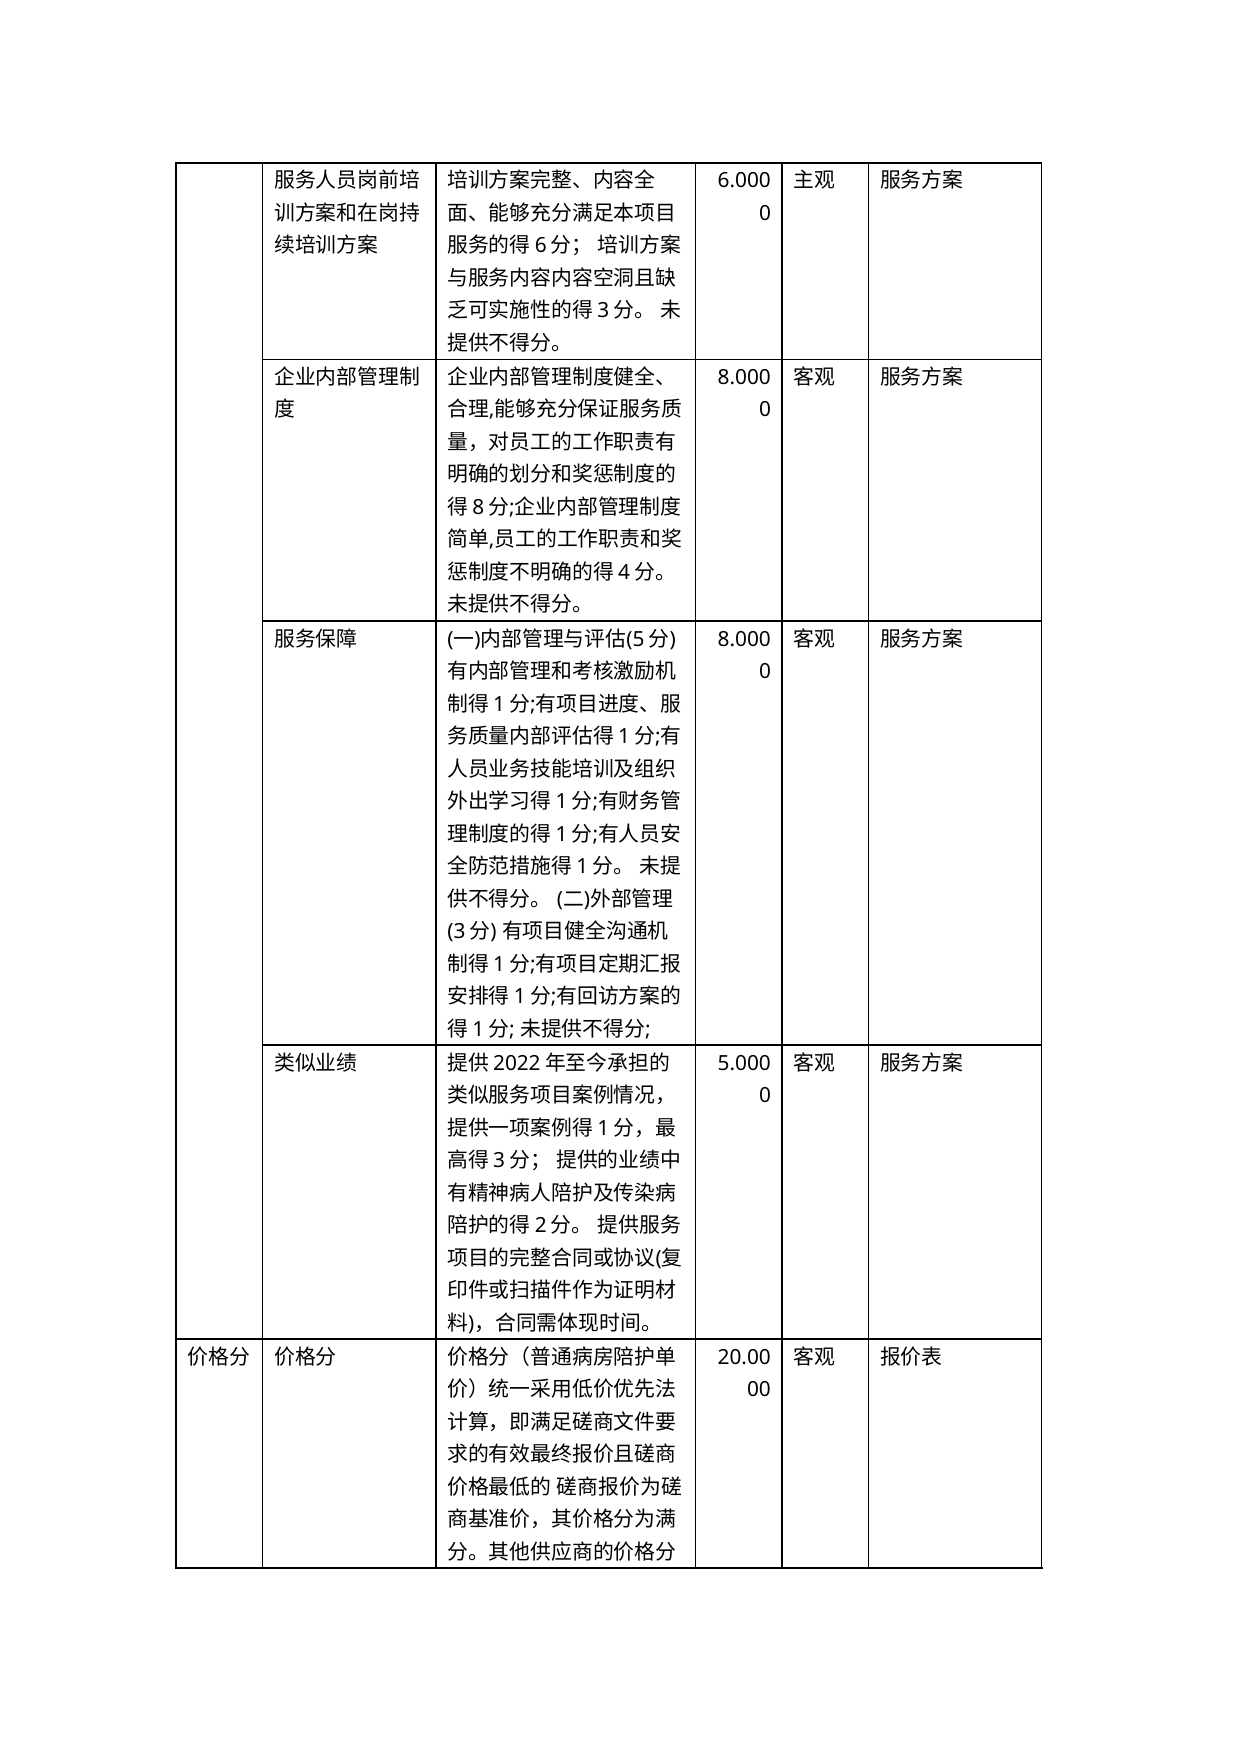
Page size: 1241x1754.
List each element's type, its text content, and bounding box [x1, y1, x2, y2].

table_cell 服务方案 [869, 1046, 1041, 1338]
table_cell 服务方案 [869, 622, 1041, 1044]
table_cell 客观 [783, 360, 868, 620]
table_cell 6.0000 [696, 164, 781, 358]
table_cell 服务方案 [869, 360, 1041, 620]
table_cell 价格分 [177, 1340, 262, 1567]
table_cell 主观 [783, 164, 868, 358]
table_cell 客观 [783, 1046, 868, 1338]
table_cell 价格分 [263, 1340, 435, 1567]
table_cell 客观 [783, 1340, 868, 1567]
table_cell 8.0000 [696, 360, 781, 620]
table_cell 5.0000 [696, 1046, 781, 1338]
table_cell 培训方案完整、内容全面、能够充分满足本项目服务的得6分； 培训方案与服务内容内容空洞且缺乏可实施性的得3分。 未提供不得分。 [437, 164, 695, 358]
table_cell 客观 [783, 622, 868, 1044]
table_cell 提供2022年至今承担的类似服务项目案例情况，提供一项案例得1分，最高得3分； 提供的业绩中有精神病人陪护及传染病陪护的得2分。 提供服务项目的完整合同或协议(复印件或扫描件作为证明材料)，合同需体现时间。 [437, 1046, 695, 1338]
table_cell 类似业绩 [263, 1046, 435, 1338]
table_cell 服务保障 [263, 622, 435, 1044]
table_cell (一)内部管理与评估(5分) 有内部管理和考核激励机制得1分;有项目进度、服务质量内部评估得1分;有人员业务技能培训及组织外出学习得1分;有财务管理制度的得1分;有人员安全防范措施得1分。 未提供不得分。 (二)外部管理(3分) 有项目健全沟通机制得1分;有项目定期汇报安排得1分;有回访方案的得1分; 未提供不得分; [437, 622, 695, 1044]
table_cell 企业内部管理制度 [263, 360, 435, 620]
table_cell 8.0000 [696, 622, 781, 1044]
table_cell 报价表 [869, 1340, 1041, 1567]
table_cell 企业内部管理制度健全、合理,能够充分保证服务质量，对员工的工作职责有明确的划分和奖惩制度的得8分;企业内部管理制度简单,员工的工作职责和奖惩制度不明确的得4分。 未提供不得分。 [437, 360, 695, 620]
table_cell 20.0000 [696, 1340, 781, 1567]
table_cell 服务方案 [869, 164, 1041, 358]
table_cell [437, 1340, 695, 1567]
table_cell 服务人员岗前培训方案和在岗持续培训方案 [263, 164, 435, 358]
